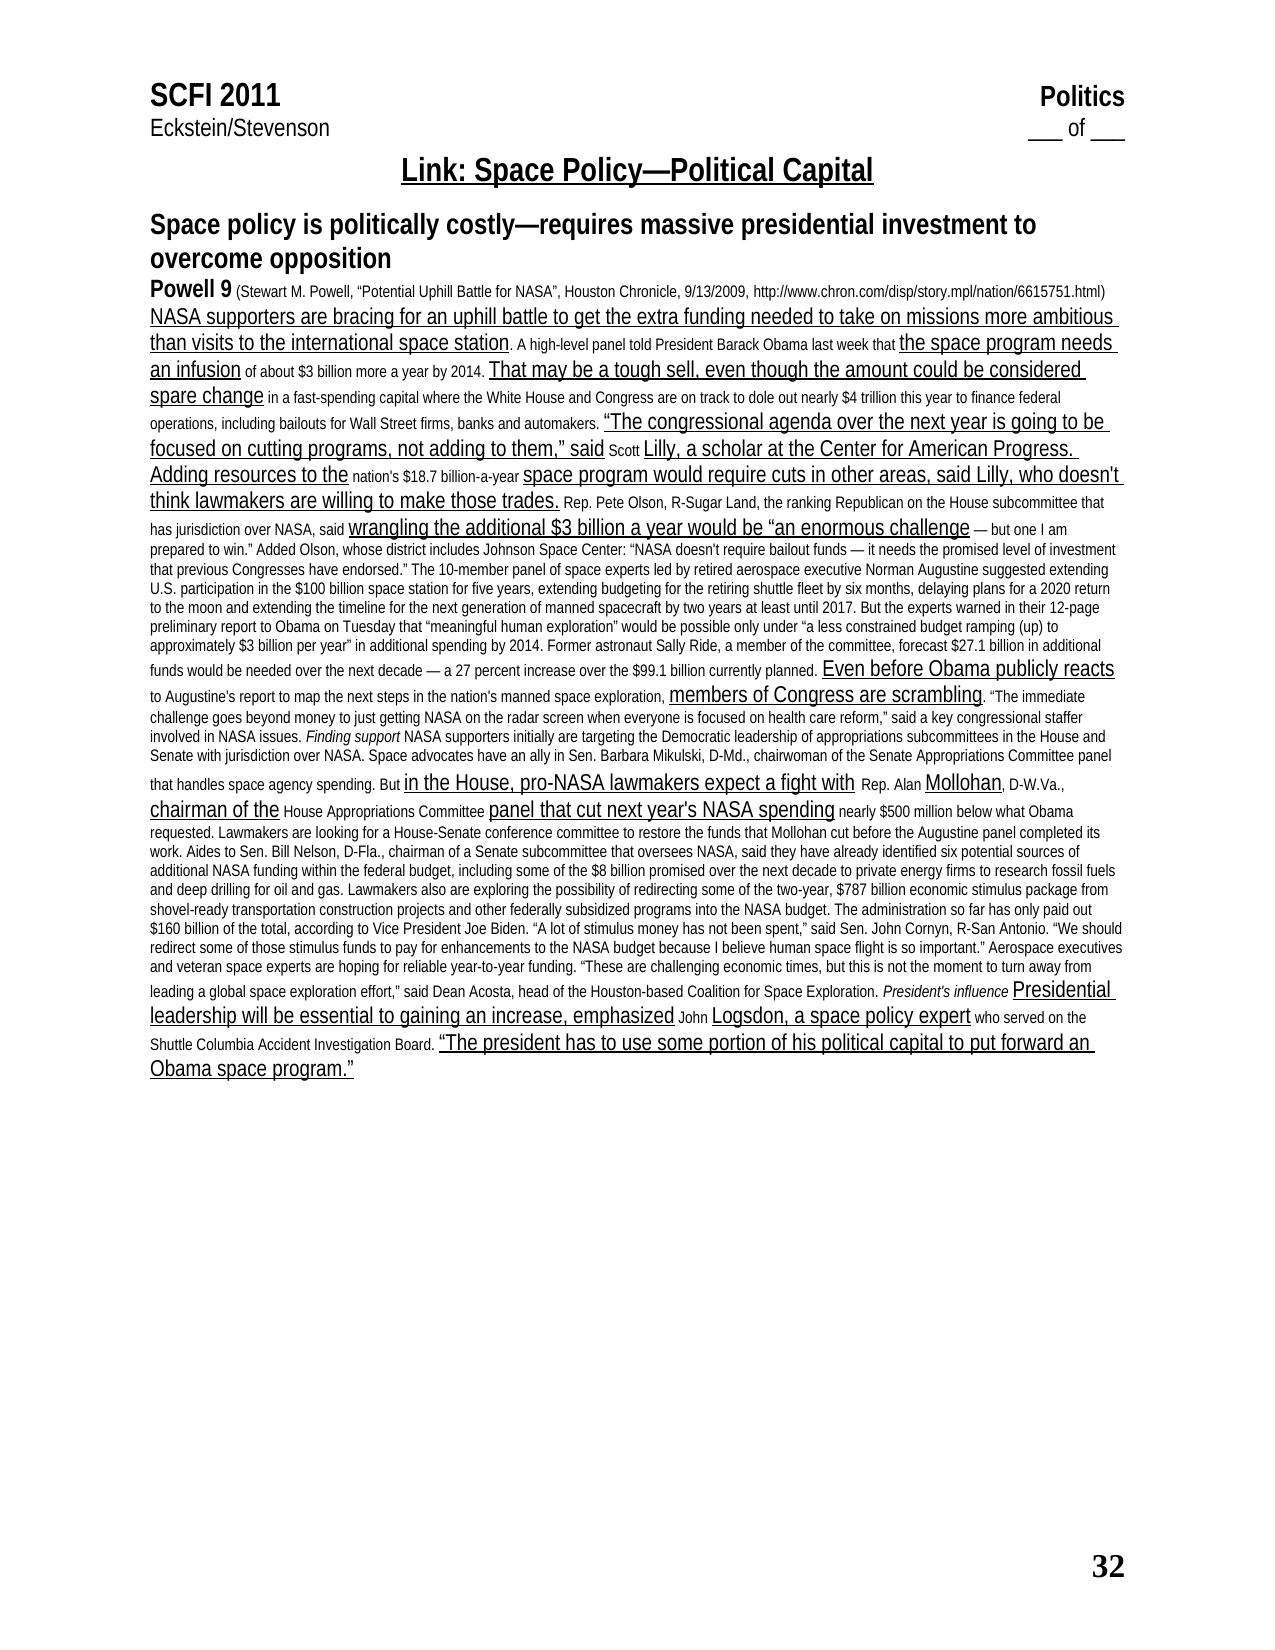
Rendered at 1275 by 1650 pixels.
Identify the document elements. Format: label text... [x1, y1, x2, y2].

text Link: Space Policy—Political Capital [150, 150, 1125, 188]
text Powell 9 (Stewart M. Powell, “Potential Uphill Battle for NASA”, Houston Chronicle, 9/13/2009, http://www.chron.com/disp/story.mpl/nation/6615751.html) [150, 274, 1125, 303]
text NASA supporters are bracing for an uphill battle to get the extra funding needed to take on missions more ambitious than visits to the international space station. A high-level panel told President Barack Obama last week that the space program needs an infusion of about $3 billion more a year by 2014. That may be a tough sell, even though the amount could be considered spare change in a fast-spending capital where the White House and Congress are on track to dole out nearly $4 trillion this year to finance federal operations, including bailouts for Wall Street firms, banks and automakers. “The congressional agenda over the next year is going to be focused on cutting programs, not adding to them,” said Scott Lilly, a scholar at the Center for American Progress. Adding resources to the nation's $18.7 billion-a-year space program would require cuts in other areas, said Lilly, who doesn't think lawmakers are willing to make those trades. Rep. Pete Olson, R-Sugar Land, the ranking Republican on the House subcommittee that has jurisdiction over NASA, said wrangling the additional $3 billion a year would be “an enormous challenge — but one I am prepared to win.” Added Olson, whose district includes Johnson Space Center: “NASA doesn't require bailout funds — it needs the promised level of investment that previous Congresses have endorsed.” The 10-member panel of space experts led by retired aerospace executive Norman Augustine suggested extending U.S. participation in the $100 billion space station for five years, extending budgeting for the retiring shuttle fleet by six months, delaying plans for a 2020 return to the moon and extending the timeline for the next generation of manned spacecraft by two years at least until 2017. But the experts warned in their 12-page preliminary report to Obama on Tuesday that “meaningful human exploration” would be possible only under “a less constrained budget ramping (up) to approximately $3 billion per year” in additional spending by 2014. Former astronaut Sally Ride, a member of the committee, forecast $27.1 billion in additional funds would be needed over the next decade — a 27 percent increase over the $99.1 billion currently planned. Even before Obama publicly reacts to Augustine's report to map the next steps in the nation's manned space exploration, members of Congress are scrambling. “The immediate challenge goes beyond money to just getting NASA on the radar screen when everyone is focused on health care reform,” said a key congressional staffer involved in NASA issues. Finding support NASA supporters initially are targeting the Democratic leadership of appropriations subcommittees in the House and Senate with jurisdiction over NASA. Space advocates have an ally in Sen. Barbara Mikulski, D-Md., chairwoman of the Senate Appropriations Committee panel that handles space agency spending. But in the House, pro-NASA lawmakers expect a fight with Rep. Alan Mollohan, D-W.Va., chairman of the House Appropriations Committee panel that cut next year's NASA spending nearly $500 million below what Obama requested. Lawmakers are looking for a House-Senate conference committee to restore the funds that Mollohan cut before the Augustine panel completed its work. Aides to Sen. Bill Nelson, D-Fla., chairman of a Senate subcommittee that oversees NASA, said they have already identified six potential sources of additional NASA funding within the federal budget, including some of the $8 billion promised over the next decade to private energy firms to research fossil fuels and deep drilling for oil and gas. Lawmakers also are exploring the possibility of redirecting some of the two-year, $787 billion economic stimulus package from shovel-ready transportation construction projects and other federally subsidized programs into the NASA budget. The administration so far has only paid out $160 billion of the total, according to Vice President Joe Biden. “A lot of stimulus money has not been spent,” said Sen. John Cornyn, R-San Antonio. “We should redirect some of those stimulus funds to pay for enhancements to the NASA budget because I believe human space flight is so important.” Aerospace executives and veteran space experts are hoping for reliable year-to-year funding. “These are challenging economic times, but this is not the moment to turn away from leading a global space exploration effort,” said Dean Acosta, head of the Houston-based Coalition for Space Exploration. President's influence Presidential leadership will be essential to gaining an increase, emphasized John Logsdon, a space policy expert who served on the Shuttle Columbia Accident Investigation Board. “The president has to use some portion of his political capital to put forward an Obama space program.” [150, 303, 1125, 1081]
text Space policy is politically costly—requires massive presidential investment to overcome opposition [150, 207, 1125, 274]
